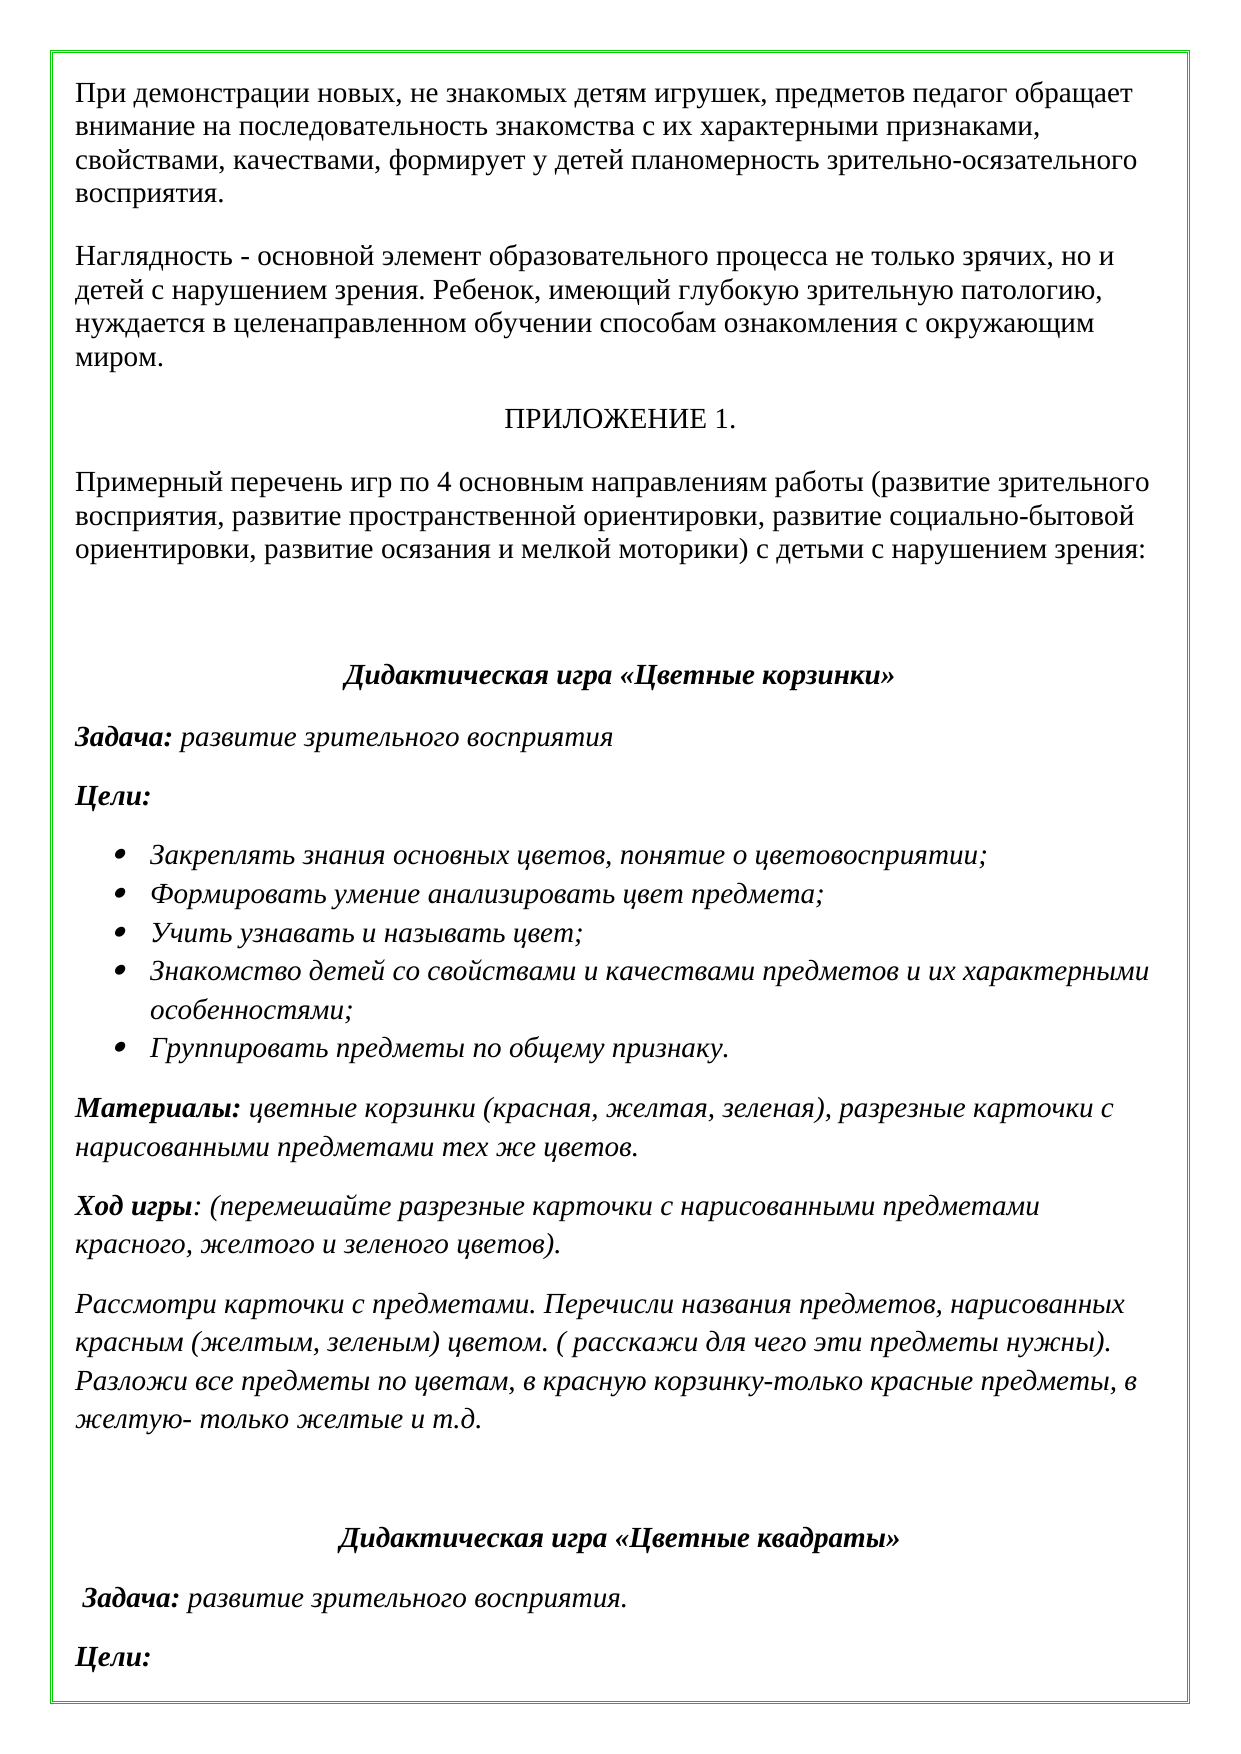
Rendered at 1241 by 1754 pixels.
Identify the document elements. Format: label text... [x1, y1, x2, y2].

text Наглядность - основной элемент образовательного процесса не только зрячих, но и детей с нарушением зрения. Ребенок, имеющий глубокую зрительную патологию, нуждается в целенаправленном обучении способам ознакомления с окружающим миром. [75, 238, 1165, 372]
text Дидактическая игра «Цветные квадраты» [75, 1520, 1165, 1554]
list Знакомство детей со свойствами и качествами предметов и их характерными особенностями; [112, 953, 1165, 1026]
text Задача: развитие зрительного восприятия [75, 719, 1165, 753]
text Цели: [75, 778, 1165, 812]
text Материалы: цветные корзинки (красная, желтая, зеленая), разрезные карточки с нарисованными предметами тех же цветов. [75, 1090, 1165, 1162]
text Задача: развитие зрительного восприятия. [75, 1580, 1165, 1613]
text Ход игры: (перемешайте разрезные карточки с нарисованными предметами красного, желтого и зеленого цветов). [75, 1188, 1165, 1260]
text Рассмотри карточки с предметами. Перечисли названия предметов, нарисованных красным (желтым, зеленым) цветом. ( расскажи для чего эти предметы нужны). Разложи все предметы по цветам, в красную корзинку-только красные предметы, в желтую- только желтые и т.д. [75, 1286, 1165, 1435]
text Цели: [75, 1639, 1165, 1673]
list Группировать предметы по общему признаку. [112, 1031, 1165, 1064]
list Закреплять знания основных цветов, понятие о цветовосприятии; [112, 837, 1165, 871]
text ПРИЛОЖЕНИЕ 1. [75, 402, 1165, 435]
list Формировать умение анализировать цвет предмета; [112, 876, 1165, 910]
text Дидактическая игра «Цветные корзинки» [75, 657, 1165, 690]
text Примерный перечень игр по 4 основным направлениям работы (развитие зрительного восприятия, развитие пространственной ориентировки, развитие социально-бытовой ориентировки, развитие осязания и мелкой моторики) с детьми с нарушением зрения: [75, 464, 1165, 565]
list Учить узнавать и называть цвет; [112, 915, 1165, 948]
text При демонстрации новых, не знакомых детям игрушек, предметов педагог обращает внимание на последовательность знакомства с их характерными признаками, свойствами, качествами, формирует у детей планомерность зрительно-осязательного восприятия. [75, 75, 1165, 209]
